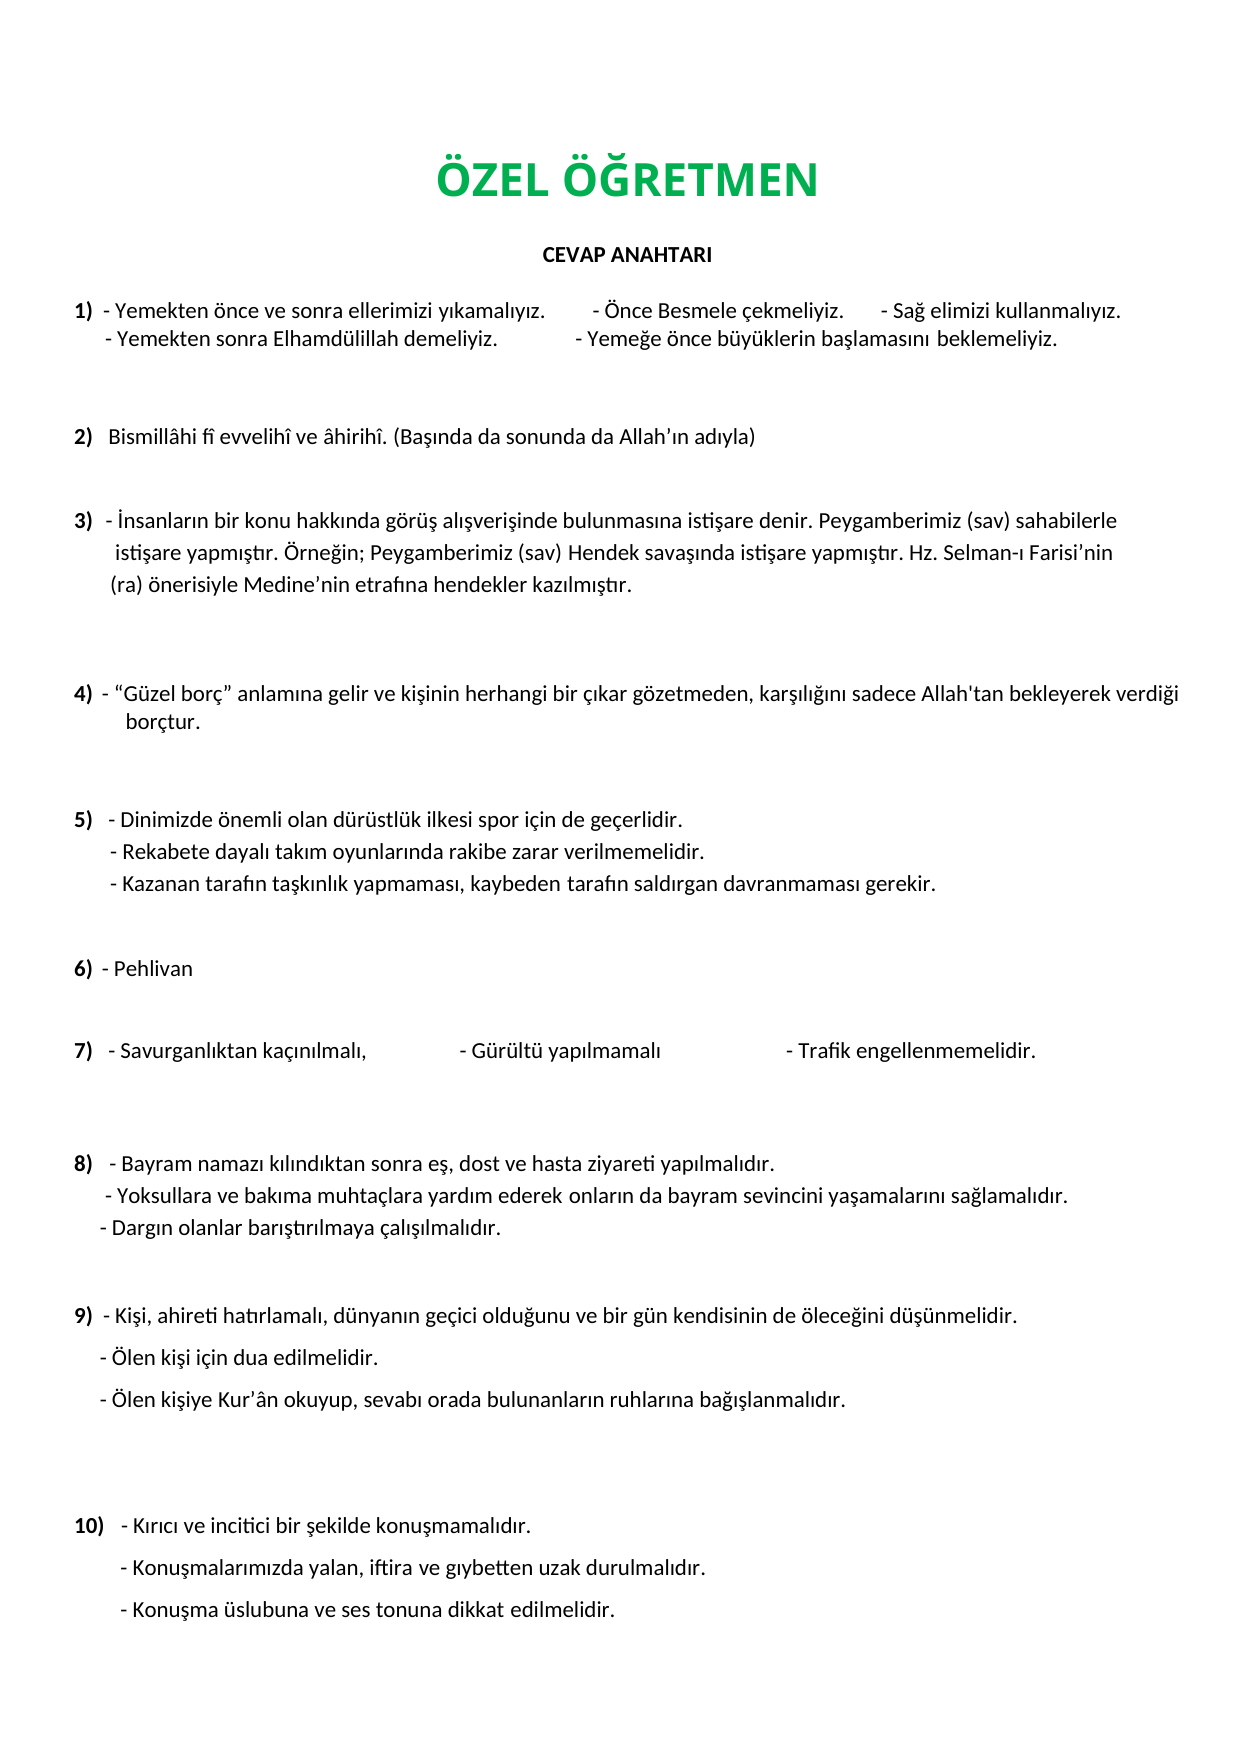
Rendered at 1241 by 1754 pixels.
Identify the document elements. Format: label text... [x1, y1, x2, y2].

text - Ölen kişi için dua edilmelidir. [74, 1343, 1181, 1371]
text CEVAP ANAHTARI [74, 240, 1181, 268]
text (ra) önerisiyle Medine’nin etrafına hendekler kazılmıştır. [74, 571, 1181, 599]
text - Rekabete dayalı takım oyunlarında rakibe zarar verilmemelidir. [74, 837, 1181, 865]
text - Ölen kişiye Kur’ân okuyup, sevabı orada bulunanların ruhlarına bağışlanmalıdır. [74, 1385, 1181, 1413]
text - Yoksullara ve bakıma muhtaçlara yardım ederek onların da bayram sevincini yaşamalarını sağlamalıdır. [74, 1181, 1181, 1209]
text ÖZEL ÖĞRETMEN [74, 148, 1181, 210]
text - Dargın olanlar barıştırılmaya çalışılmalıdır. [74, 1213, 1181, 1241]
text borçtur. [74, 707, 1181, 735]
text 6) - Pehlivan [74, 954, 1181, 982]
text 4) - “Güzel borç” anlamına gelir ve kişinin herhangi bir çıkar gözetmeden, karşılığını sadece Allah'tan bekleyerek verdiği [74, 679, 1181, 707]
text istişare yapmıştır. Örneğin; Peygamberimiz (sav) Hendek savaşında istişare yapmıştır. Hz. Selman-ı Farisi’nin [74, 538, 1181, 566]
text 10) - Kırıcı ve incitici bir şekilde konuşmamalıdır. [74, 1511, 1181, 1539]
text 5) - Dinimizde önemli olan dürüstlük ilkesi spor için de geçerlidir. [74, 805, 1181, 833]
text - Kazanan tarafın taşkınlık yapmaması, kaybeden tarafın saldırgan davranmaması gerekir. [74, 869, 1181, 898]
text 7) - Savurganlıktan kaçınılmalı, - Gürültü yapılmamalı - Trafik engellenmemelidir. [74, 1037, 1181, 1064]
text - Konuşmalarımızda yalan, iftira ve gıybetten uzak durulmalıdır. [74, 1553, 1181, 1581]
text - Konuşma üslubuna ve ses tonuna dikkat edilmelidir. [74, 1595, 1181, 1623]
text 3) - İnsanların bir konu hakkında görüş alışverişinde bulunmasına istişare denir. Peygamberimiz (sav) sahabilerle [74, 506, 1181, 534]
text 8) - Bayram namazı kılındıktan sonra eş, dost ve hasta ziyareti yapılmalıdır. [74, 1149, 1181, 1177]
text 9) - Kişi, ahireti hatırlamalı, dünyanın geçici olduğunu ve bir gün kendisinin de öleceğini düşünmelidir. [74, 1301, 1181, 1329]
text - Yemekten sonra Elhamdülillah demeliyiz. - Yemeğe önce büyüklerin başlamasını beklemeliyiz. [74, 324, 1181, 352]
text 1) - Yemekten önce ve sonra ellerimizi yıkamalıyız. - Önce Besmele çekmeliyiz. - Sağ elimizi kullanmalıyız. [74, 296, 1181, 324]
text 2) Bismillâhi fî evvelihî ve âhirihî. (Başında da sonunda da Allah’ın adıyla) [74, 422, 1181, 450]
